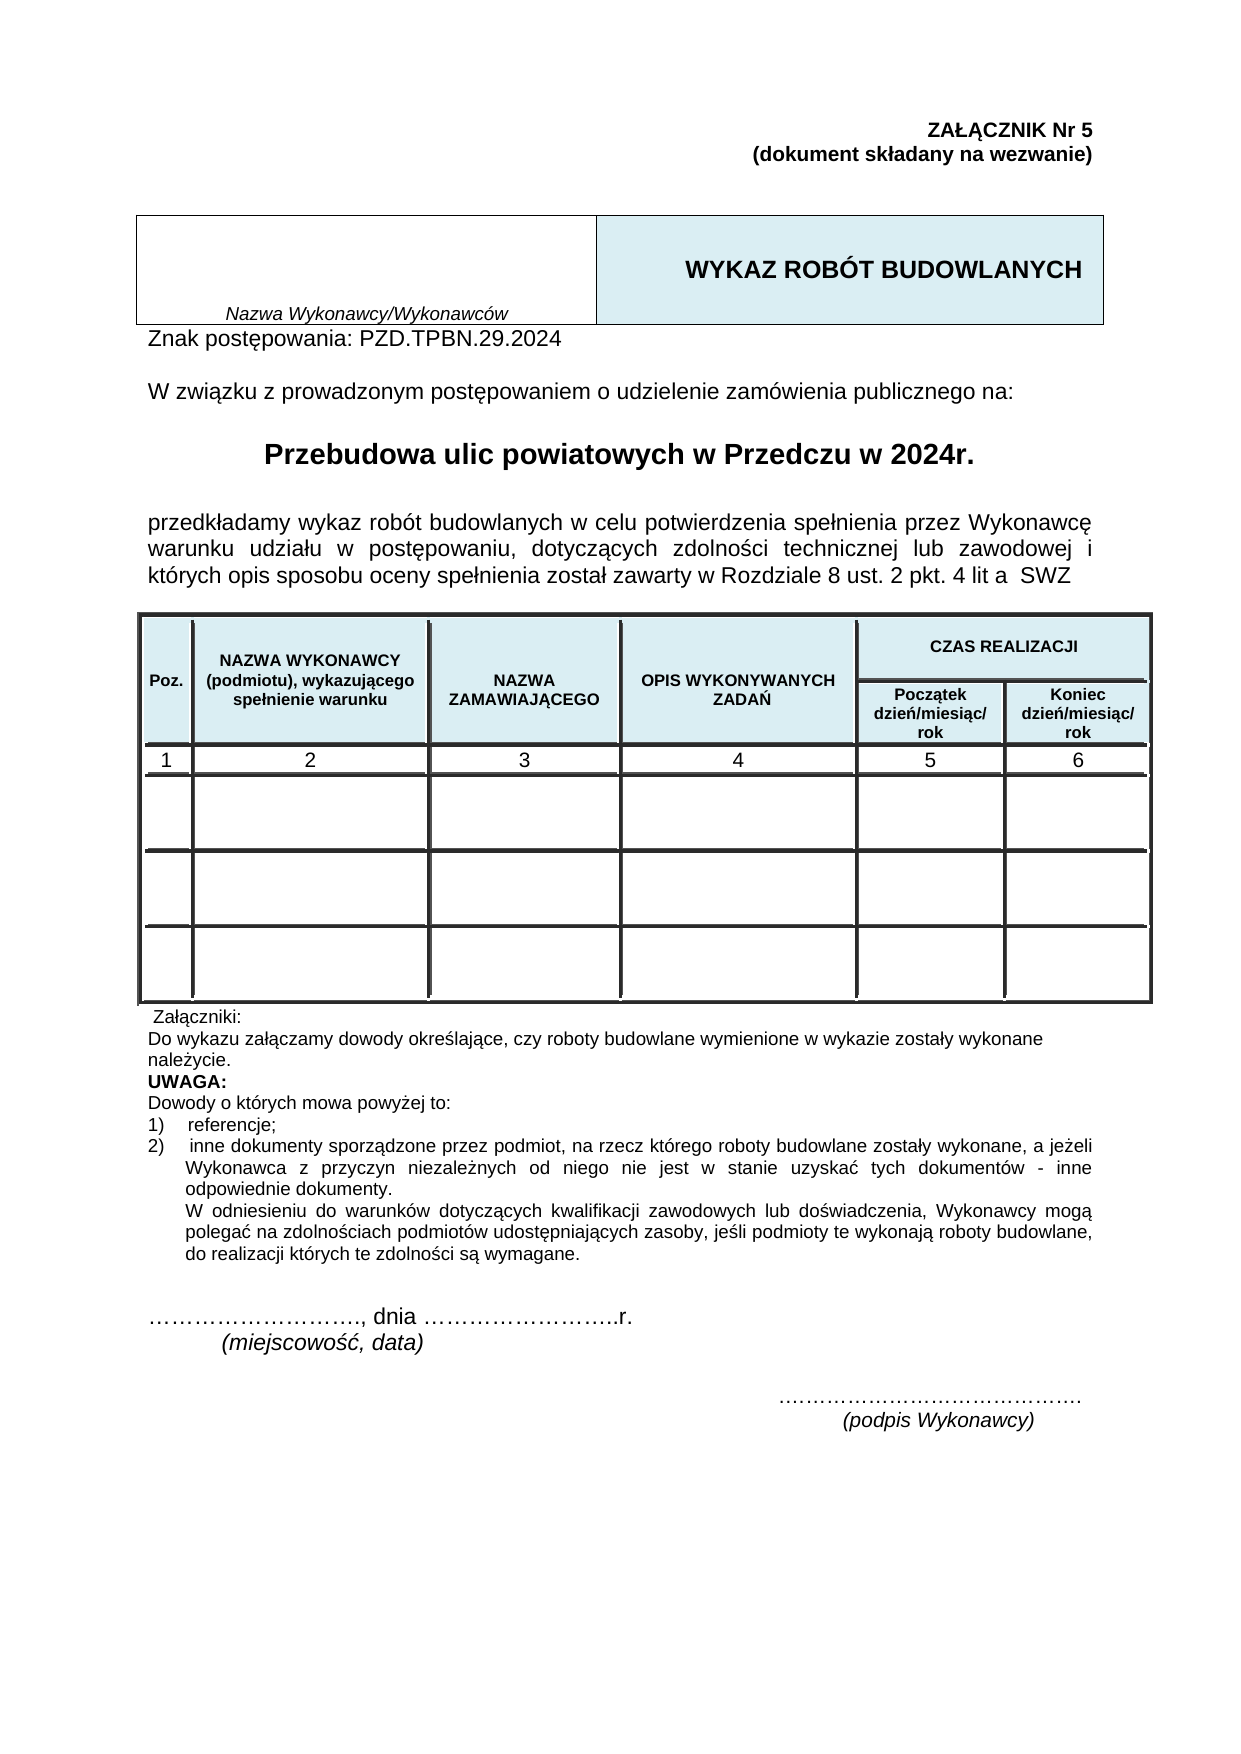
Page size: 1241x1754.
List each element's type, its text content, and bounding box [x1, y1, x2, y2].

text W odniesieniu do warunków dotyczących kwalifikacji zawodowych lub doświadczenia, Wykonawcy mogą polegać na zdolnościach podmiotów udostępniających zasoby, jeśli podmioty te wykonają roboty budowlane, do realizacji których te zdolności są wymagane. [185, 1200, 1093, 1264]
table_cell 3 [432, 748, 617, 772]
text Znak postępowania: PZD.TPBN.29.2024 [148, 325, 1093, 352]
text W związku z prowadzonym postępowaniem o udzielenie zamówienia publicznego na: [148, 378, 1093, 404]
text (dokument składany na wezwanie) [148, 142, 1093, 166]
text Do wykazu załączamy dowody określające, czy roboty budowlane wymienione w wykazie zostały wykonane należycie. [148, 1027, 1093, 1070]
table_cell 1 [142, 742, 189, 772]
table_cell [432, 854, 617, 924]
table_cell [432, 778, 617, 848]
table_header OPIS WYKONYWANYCH ZADAŃ [620, 617, 856, 742]
table_cell [142, 772, 189, 848]
table_cell [623, 778, 853, 848]
text (miejscowość, data) [148, 1329, 1093, 1382]
text (podpis Wykonawcy) [148, 1408, 1093, 1432]
table_cell Koniec dzień/miesiąc/ rok [1007, 678, 1150, 742]
text Załączniki: [148, 1006, 1093, 1027]
text ………………………., dnia ……………………..r. [148, 1303, 1093, 1329]
table_cell Początek dzień/miesiąc/ rok [859, 684, 1001, 742]
table_cell 5 [859, 748, 1001, 772]
text .……………………………………. [148, 1382, 1093, 1408]
table_header Poz. [144, 617, 192, 742]
table_cell [142, 848, 189, 924]
list inne dokumenty sporządzone przez podmiot, na rzecz którego roboty budowlane zostały wykonane, a jeżeli Wykonawca z przyczyn niezależnych od niego nie jest w stanie uzyskać tych dokumentów - inne odpowiednie dokumenty. [148, 1135, 1093, 1200]
text UWAGA: [148, 1070, 1093, 1092]
table_header CZAS REALIZACJI [856, 617, 1149, 678]
table_cell [1004, 924, 1150, 999]
table_cell [195, 778, 425, 848]
table_cell [195, 854, 425, 924]
table_cell [859, 778, 1001, 848]
table_cell [859, 854, 1001, 924]
table_cell [428, 930, 620, 999]
table_cell [1007, 772, 1150, 848]
table_cell 4 [623, 748, 853, 772]
table_cell [620, 930, 856, 999]
table_header WYKAZ ROBÓT BUDOWLANYCH [597, 216, 1103, 324]
table_cell [623, 854, 853, 924]
table_cell 6 [1007, 742, 1150, 772]
table_cell [142, 924, 192, 999]
list referencje; [148, 1113, 1093, 1135]
table_header Nazwa Wykonawcy/Wykonawców [137, 216, 596, 324]
table_cell 2 [195, 748, 425, 772]
subtitle Przebudowa ulic powiatowych w Przedczu w 2024r. [148, 437, 1092, 471]
table_header NAZWA WYKONAWCY (podmiotu), wykazującego spełnienie warunku [192, 617, 428, 742]
text ZAŁĄCZNIK Nr 5 [148, 118, 1093, 142]
table_cell [856, 930, 1004, 999]
table_header NAZWA ZAMAWIAJĄCEGO [428, 617, 620, 742]
text Dowody o których mowa powyżej to: [148, 1092, 1093, 1113]
table_cell [1007, 848, 1150, 924]
text przedkładamy wykaz robót budowlanych w celu potwierdzenia spełnienia przez Wykonawcę warunku udziału w postępowaniu, dotyczących zdolności technicznej lub zawodowej i których opis sposobu oceny spełnienia został zawarty w Rozdziale 8 ust. 2 pkt. 4 lit a SWZ [148, 509, 1092, 588]
table_cell [192, 930, 428, 999]
